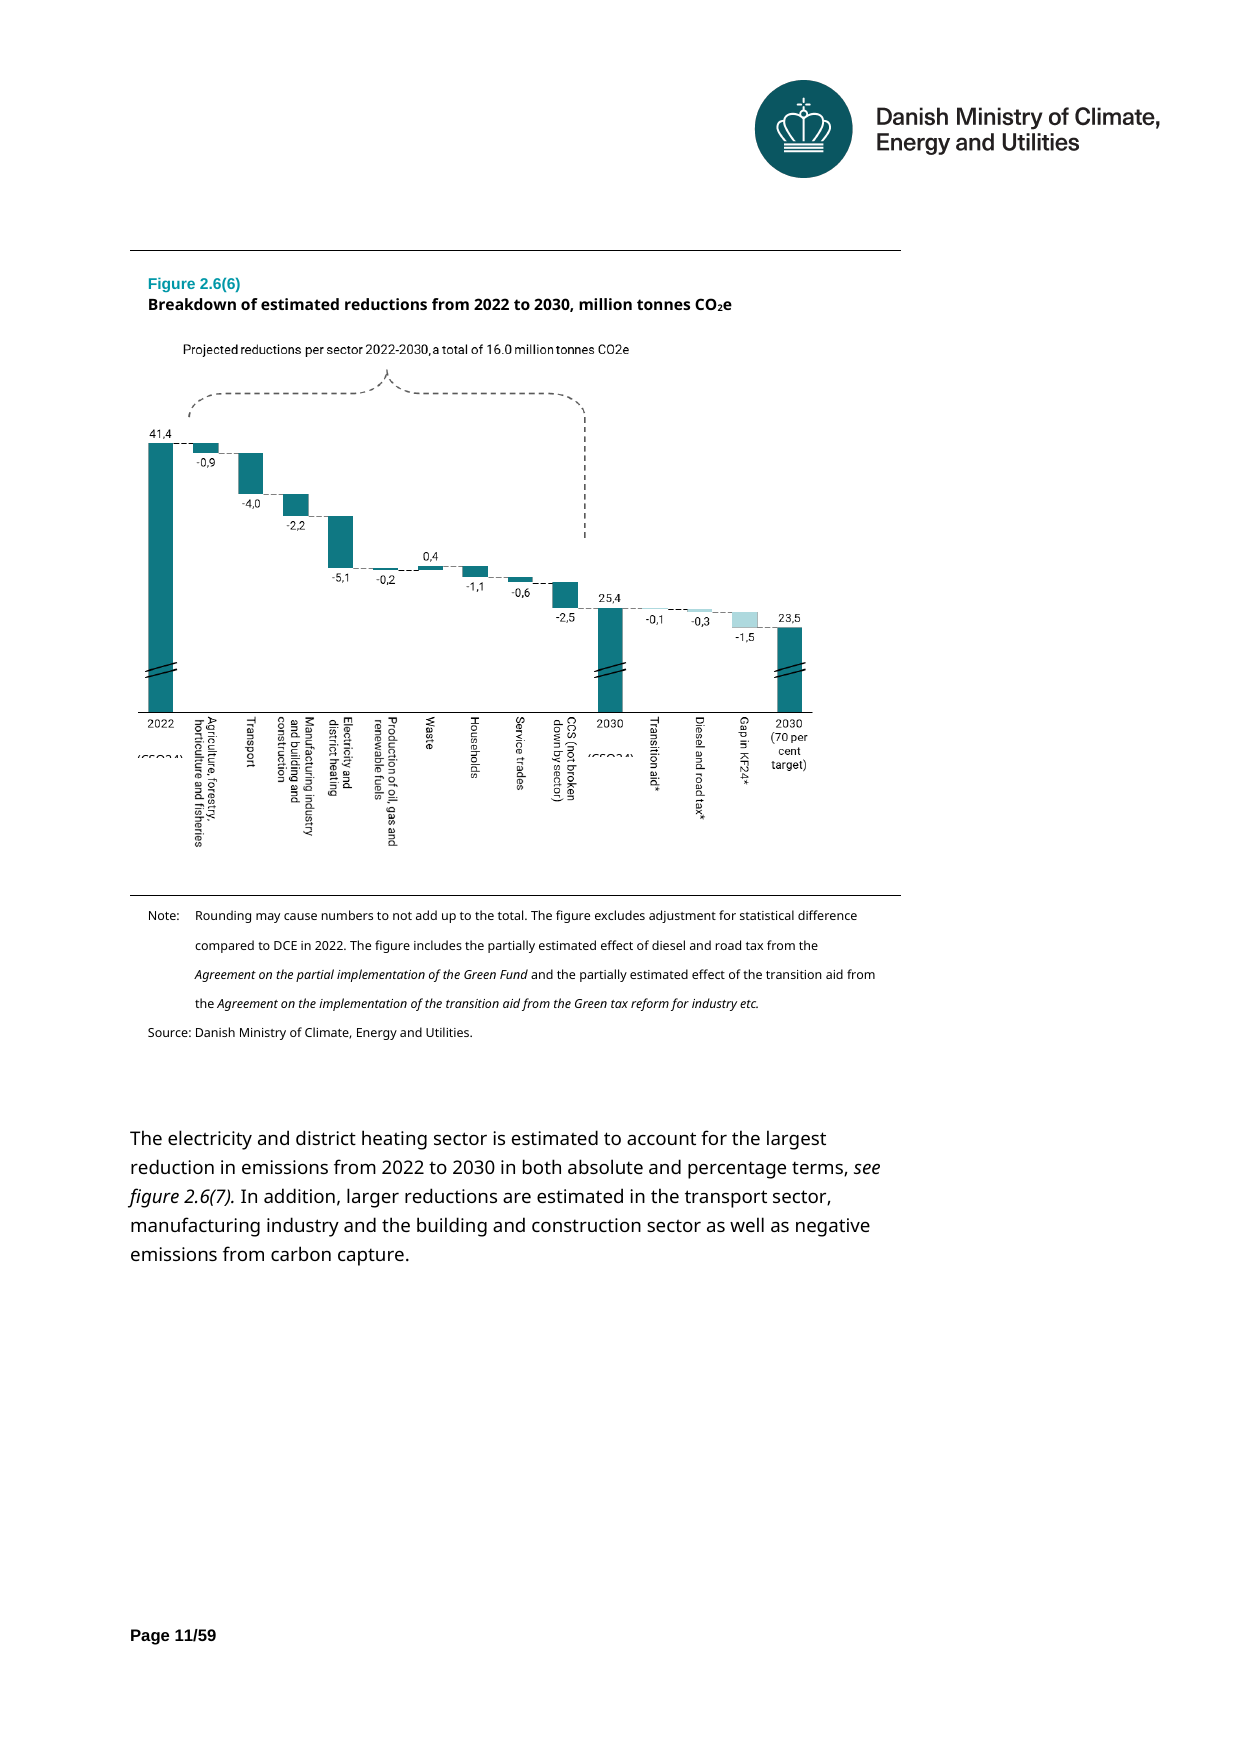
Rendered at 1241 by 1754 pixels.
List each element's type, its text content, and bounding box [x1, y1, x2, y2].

picture [129, 336, 821, 854]
table_cell Note: Rounding may cause numbers to not add up to the total. The figure excludes adjustment for statistical difference compared to DCE in 2022. The figure includes the partially estimated effect of diesel and road tax from the Agreement on the partial implementation of the Green Fund and the partially estimated effect of the transition aid from the Agreement on the implementation of the transition aid from the Green tax reform for industry etc. Source: Danish Ministry of Climate, Energy and Utilities. [130, 896, 901, 1042]
text The electricity and district heating sector is estimated to account for the largest reduction in emissions from 2022 to 2030 in both absolute and percentage terms, see figure 2.6(7). In addition, larger reductions are estimated in the transport sector, manufacturing industry and the building and construction sector as well as negative emissions from carbon capture. [130, 1121, 901, 1267]
picture [714, 68, 1241, 190]
table_header Figure 2.6(6) Breakdown of estimated reductions from 2022 to 2030, million tonnes CO2e [130, 251, 901, 895]
